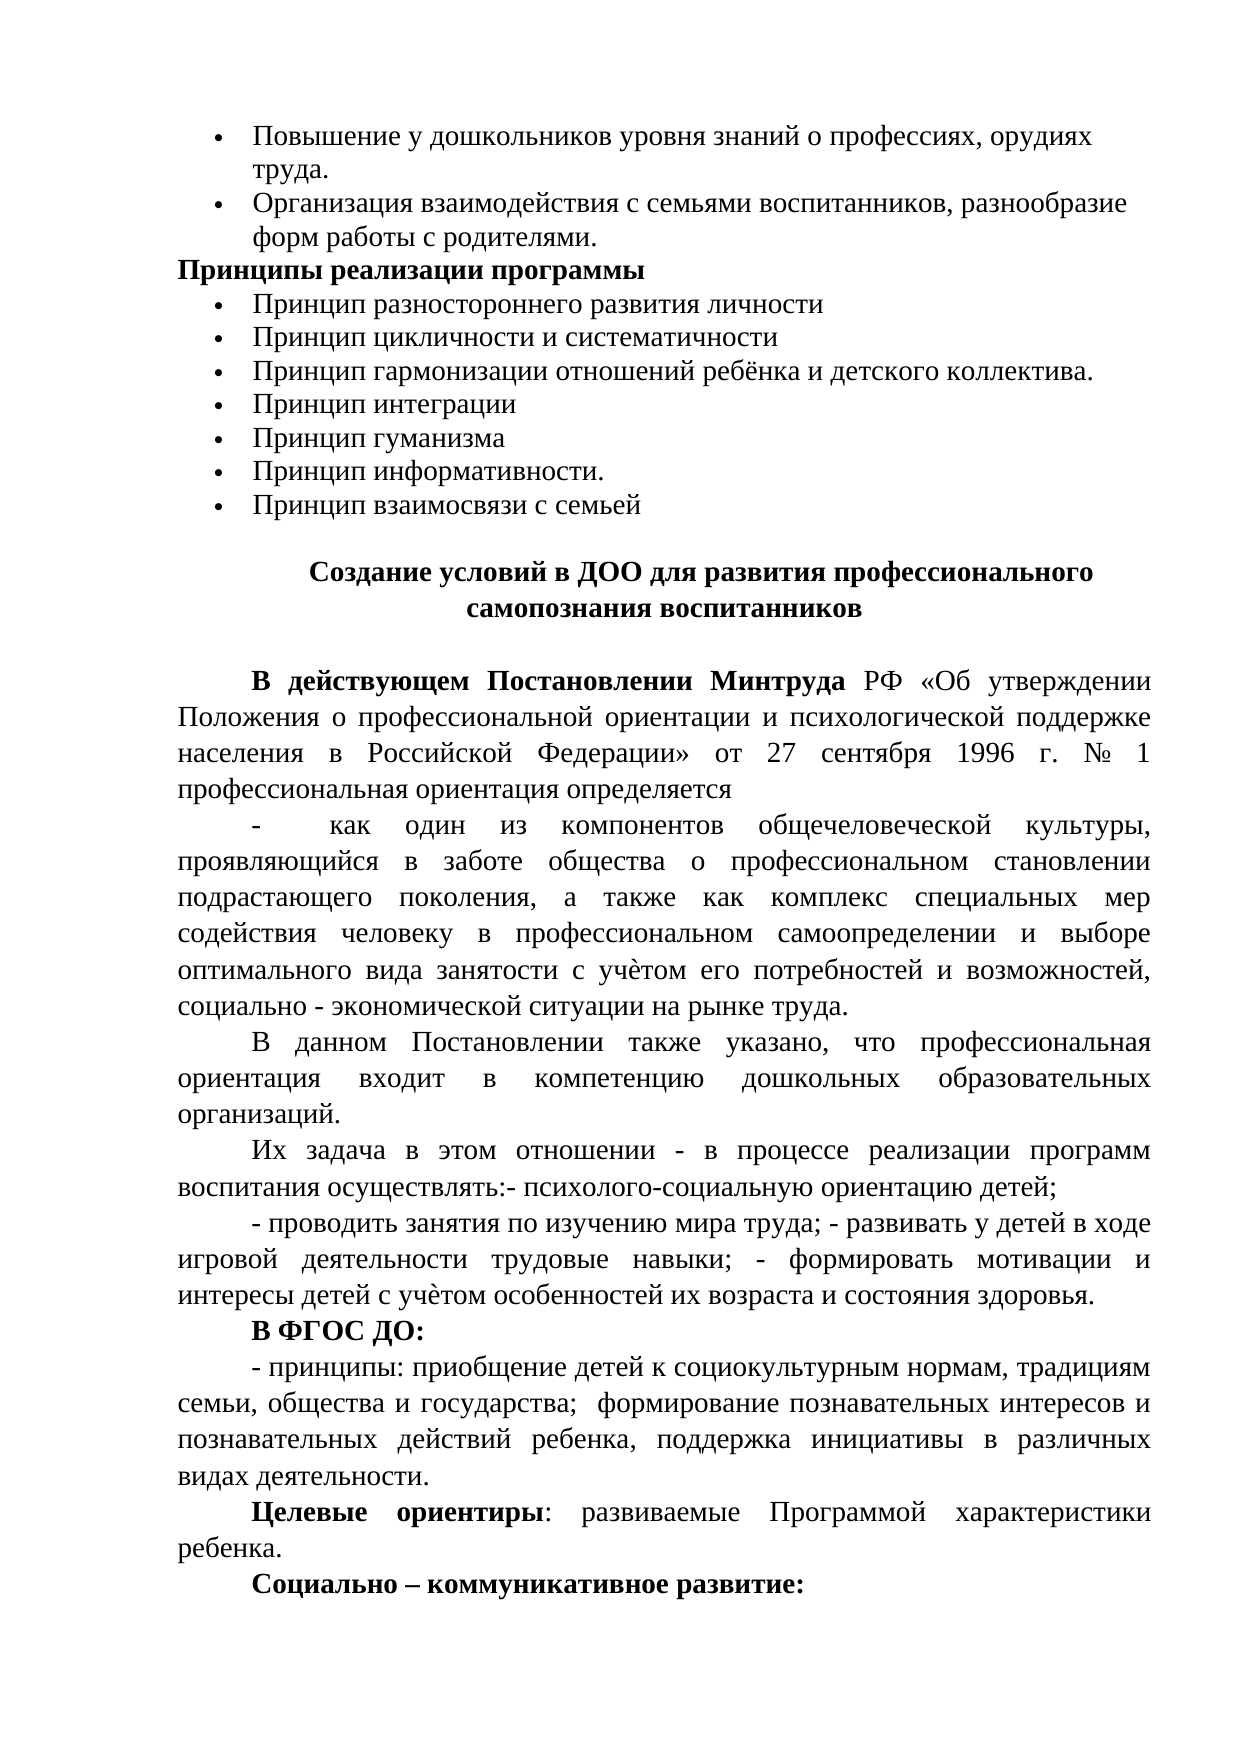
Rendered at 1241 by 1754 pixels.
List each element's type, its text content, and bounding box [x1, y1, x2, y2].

text - как один из компонентов общечеловеческой культуры, проявляющийся в заботе общества о профессиональном становлении подрастающего поколения, а также как комплекс специальных мер содействия человеку в профессиональном самоопределении и выборе оптимального вида занятости с учѐтом его потребностей и возможностей, социально - экономической ситуации на рынке труда. [177, 807, 1152, 1021]
text В ФГОС ДО: [177, 1313, 1152, 1347]
list Принцип разностороннего развития личности [215, 286, 1152, 319]
text Их задача в этом отношении - в процессе реализации программ воспитания осуществлять:- психолого-социальную ориентацию детей; [177, 1132, 1152, 1202]
text В действующем Постановлении Минтруда РФ «Об утверждении Положения о профессиональной ориентации и психологической поддержке населения в Российской Федерации» от 27 сентября 1996 г. № 1 профессиональная ориентация определяется [177, 663, 1152, 804]
text Принципы реализации программы [177, 252, 1152, 286]
text Целевые ориентиры: развиваемые Программой характеристики ребенка. [177, 1494, 1152, 1564]
list Принцип гармонизации отношений ребёнка и детского коллектива. [215, 353, 1152, 386]
list Принцип гуманизма [215, 420, 1152, 453]
text Социально – коммуникативное развитие: [177, 1566, 1152, 1600]
text В данном Постановлении также указано, что профессиональная ориентация входит в компетенцию дошкольных образовательных организаций. [177, 1024, 1152, 1130]
list Принцип информативности. [215, 453, 1152, 487]
list Принцип цикличности и систематичности [215, 319, 1152, 353]
list Организация взаимодействия с семьями воспитанников, разнообразие форм работы с родителями. [215, 185, 1152, 252]
list Повышение у дошкольников уровня знаний о профессиях, орудиях труда. [215, 118, 1152, 185]
text - принципы: приобщение детей к социокультурным нормам, традициям семьи, общества и государства; формирование познавательных интересов и познавательных действий ребенка, поддержка инициативы в различных видах деятельности. [177, 1349, 1152, 1491]
text Создание условий в ДОО для развития профессионального самопознания воспитанников [177, 554, 1152, 624]
list Принцип интеграции [215, 386, 1152, 420]
text - проводить занятия по изучению мира труда; - развивать у детей в ходе игровой деятельности трудовые навыки; - формировать мотивации и интересы детей с учѐтом особенностей их возраста и состояния здоровья. [177, 1205, 1152, 1311]
list Принцип взаимосвязи с семьей [215, 487, 1152, 521]
